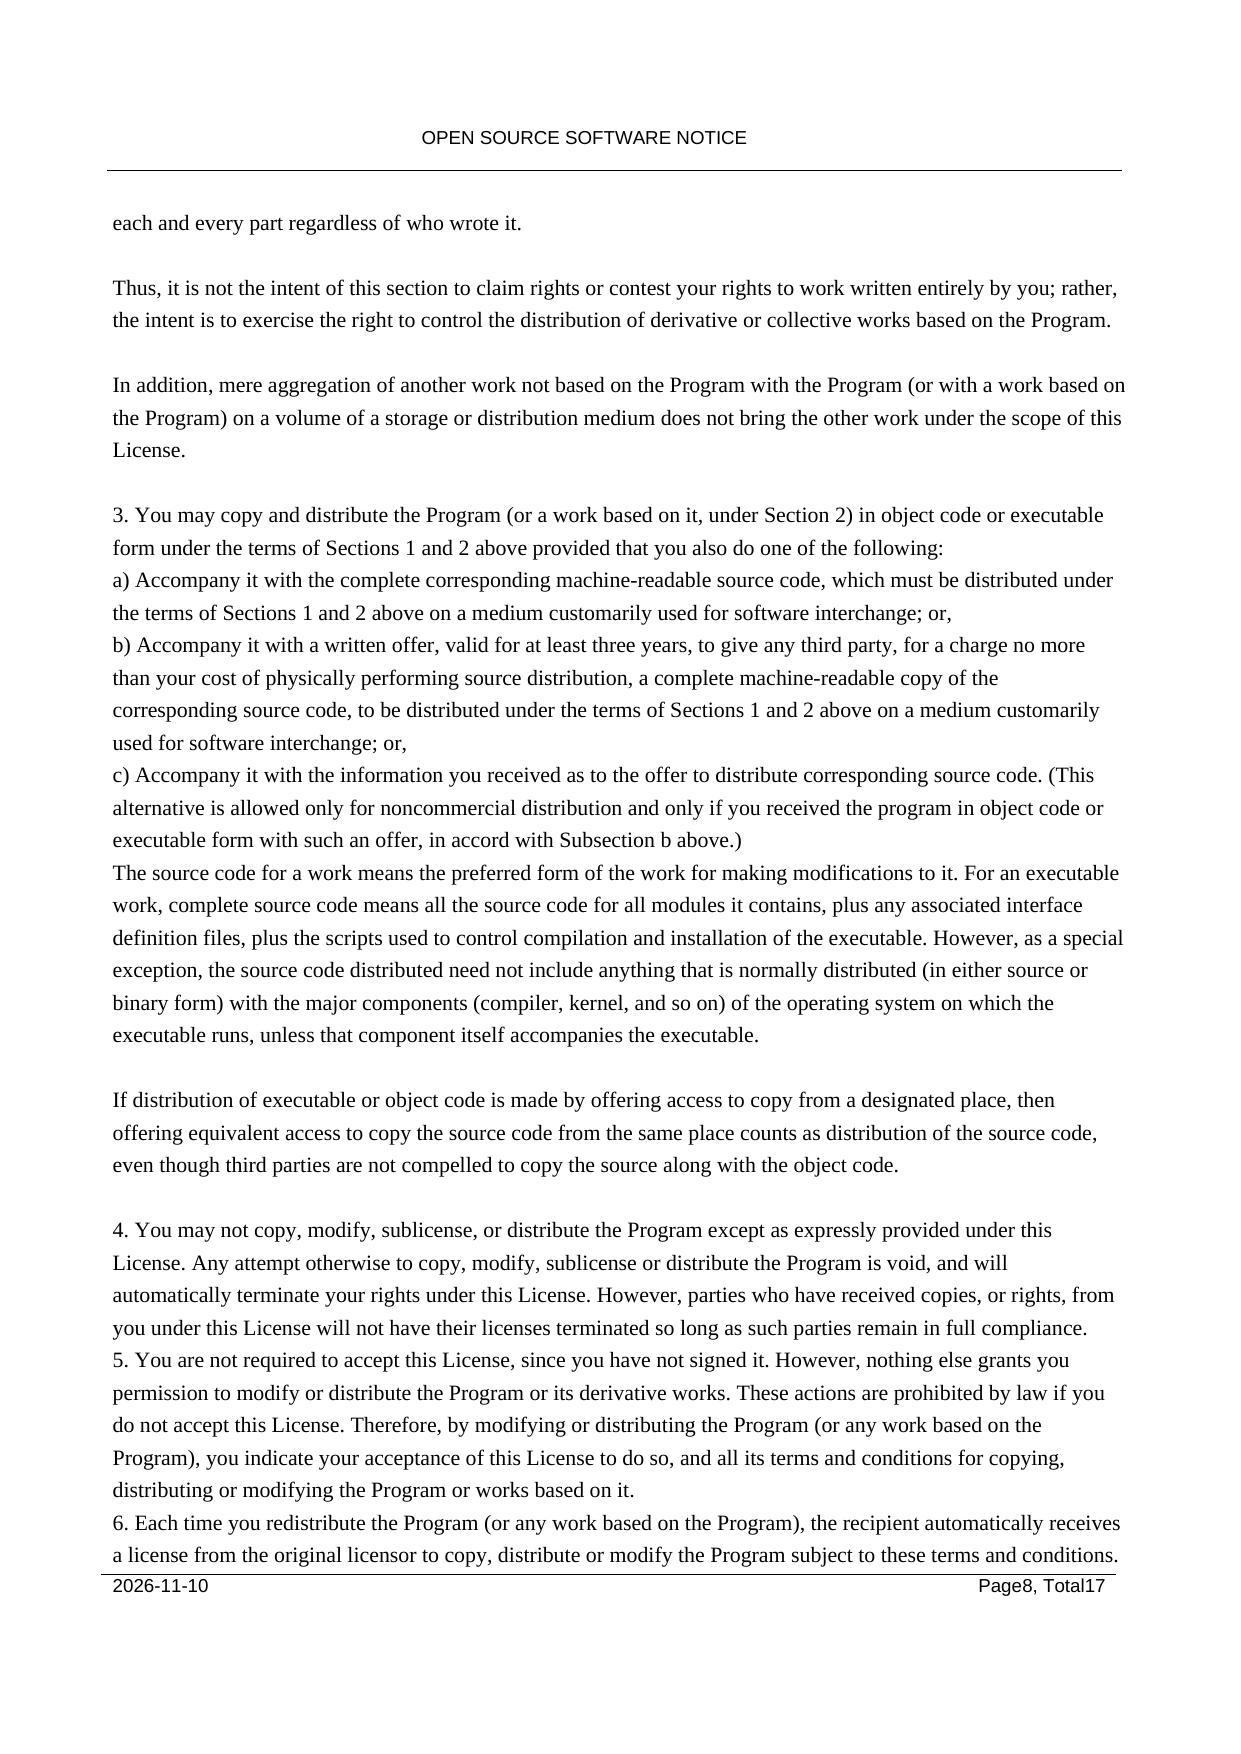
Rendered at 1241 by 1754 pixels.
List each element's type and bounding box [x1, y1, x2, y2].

text [112, 206, 1128, 1571]
